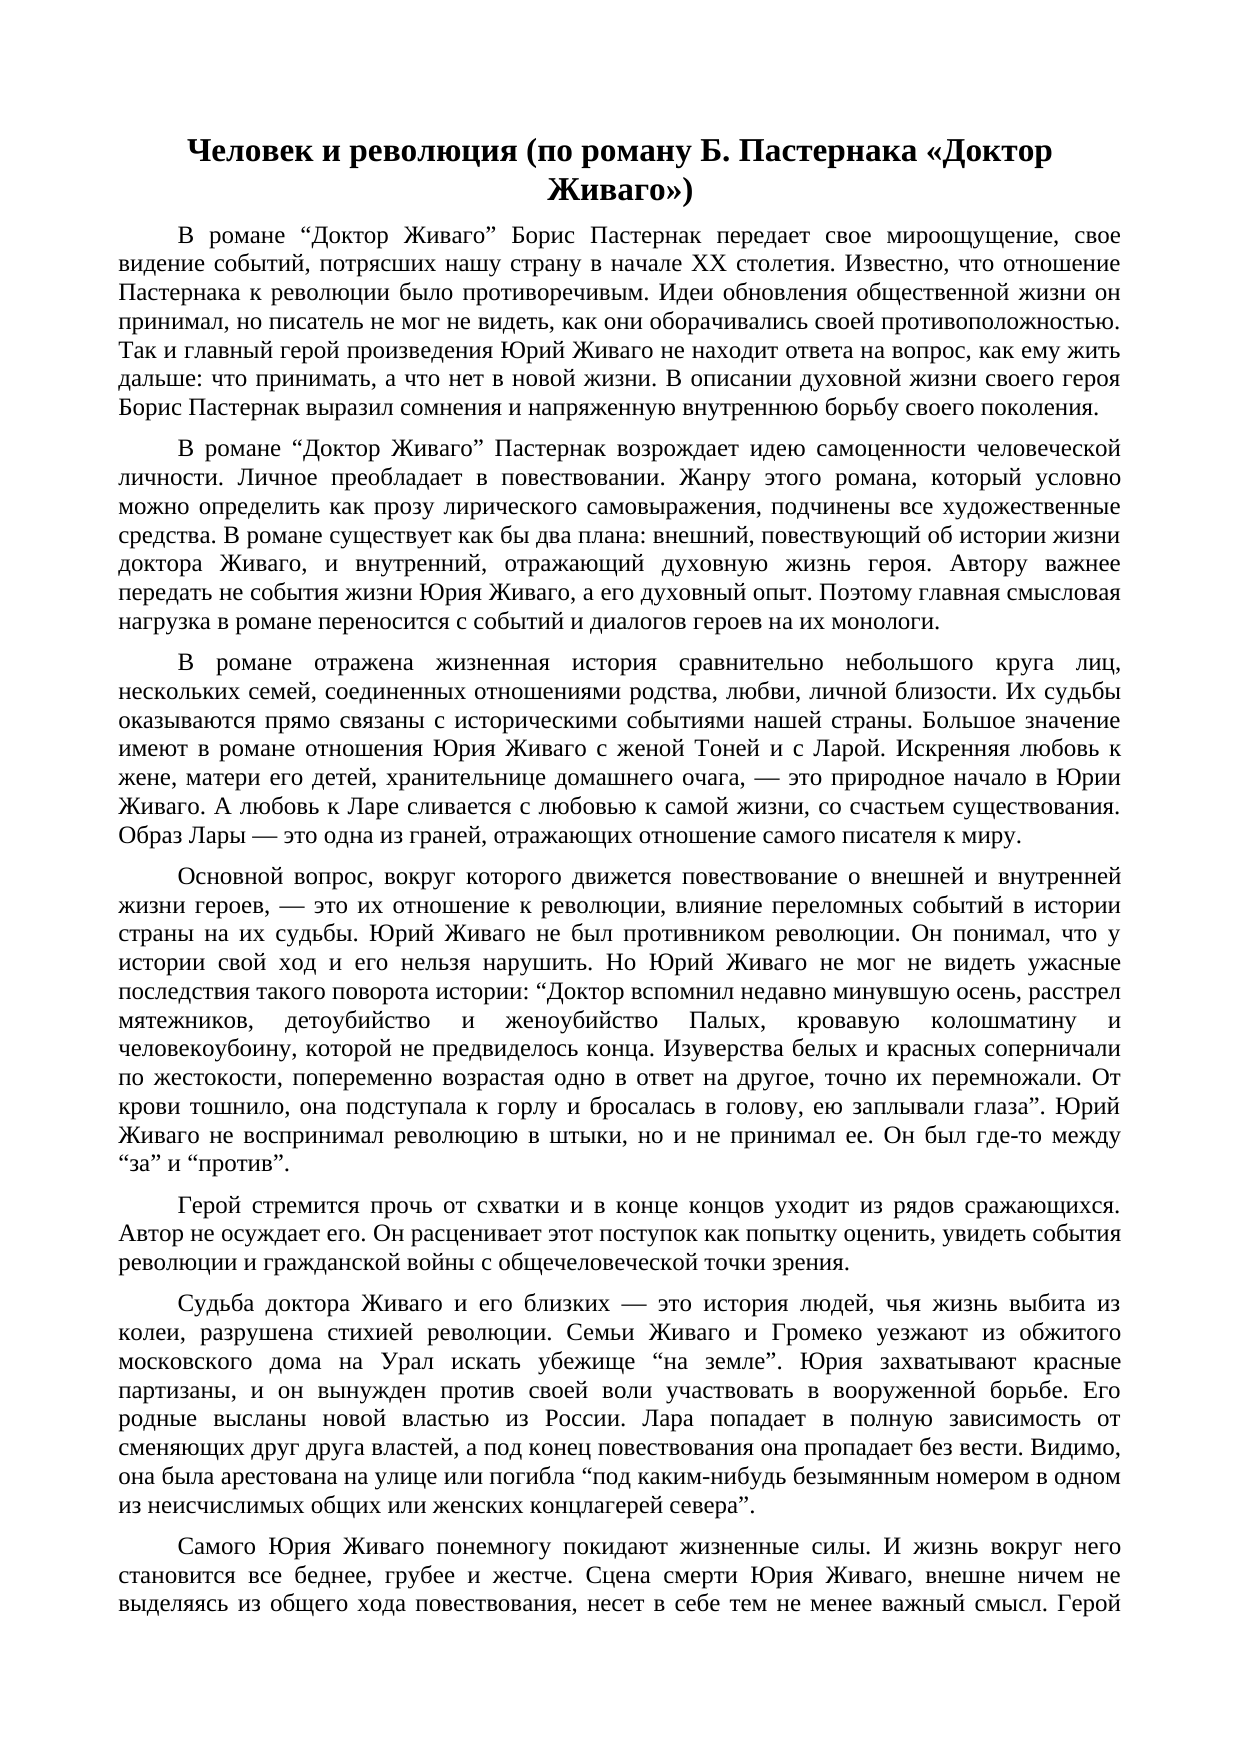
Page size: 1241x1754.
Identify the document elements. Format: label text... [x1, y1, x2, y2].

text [118, 1531, 1122, 1617]
text Основной вопрос, вокруг которого движется повествование о внешней и внутренней жизни героев, — это их отношение к революции, влияние переломных событий в истории страны на их судьбы. Юрий Живаго не был противником революции. Он понимал, что у истории свой ход и его нельзя нарушить. Но Юрий Живаго не мог не видеть ужасные последствия такого поворота истории: “Доктор вспомнил недавно минувшую осень, расстрел мятежников, детоубийство и женоубийство Палых, кровавую колошматину и человекоубоину, которой не предвиделось конца. Изуверства белых и красных соперничали по жестокости, попеременно возрастая одно в ответ на другое, точно их перемножали. От крови тошнило, она подступала к горлу и бросалась в голову, ею заплывали глаза”. Юрий Живаго не воспринимал революцию в штыки, но и не принимал ее. Он был где-то между “за” и “против”. [118, 861, 1122, 1177]
text Человек и революция (по роману Б. Пастернака «Доктор Живаго») [118, 131, 1122, 207]
text Герой стремится прочь от схватки и в конце концов уходит из рядов сражающихся. Автор не осуждает его. Он расценивает этот поступок как попытку оценить, увидеть события революции и гражданской войны с общечеловеческой точки зрения. [118, 1190, 1122, 1276]
text В романе “Доктор Живаго” Пастернак возрождает идею самоценности человеческой личности. Личное преобладает в повествовании. Жанру этого романа, который условно можно определить как прозу лирического самовыражения, подчинены все художественные средства. В романе существует как бы два плана: внешний, повествующий об истории жизни доктора Живаго, и внутренний, отражающий духовную жизнь героя. Автору важнее передать не события жизни Юрия Живаго, а его духовный опыт. Поэтому главная смысловая нагрузка в романе переносится с событий и диалогов героев на их монологи. [118, 433, 1122, 635]
text В романе “Доктор Живаго” Борис Пастернак передает свое мироощущение, свое видение событий, потрясших нашу страну в начале XX столетия. Известно, что отношение Пастернака к революции было противоречивым. Идеи обновления общественной жизни он принимал, но писатель не мог не видеть, как они оборачивались своей противоположностью. Так и главный герой произведения Юрий Живаго не находит ответа на вопрос, как ему жить дальше: что принимать, а что нет в новой жизни. В описании духовной жизни своего героя Борис Пастернак выразил сомнения и напряженную внутреннюю борьбу своего поколения. [118, 220, 1122, 421]
text В романе отражена жизненная история сравнительно небольшого круга лиц, нескольких семей, соединенных отношениями родства, любви, личной близости. Их судьбы оказываются прямо связаны с историческими событиями нашей страны. Большое значение имеют в романе отношения Юрия Живаго с женой Тоней и с Ларой. Искренняя любовь к жене, матери его детей, хранительнице домашнего очага, — это природное начало в Юрии Живаго. А любовь к Ларе сливается с любовью к самой жизни, со счастьем существования. Образ Лары — это одна из граней, отражающих отношение самого писателя к миру. [118, 647, 1122, 848]
text Судьба доктора Живаго и его близких — это история людей, чья жизнь выбита из колеи, разрушена стихией революции. Семьи Живаго и Громеко уезжают из обжитого московского дома на Урал искать убежище “на земле”. Юрия захватывают красные партизаны, и он вынужден против своей воли участвовать в вооруженной борьбе. Его родные высланы новой властью из России. Лара попадает в полную зависимость от сменяющих друг друга властей, а под конец повествования она пропадает без вести. Видимо, она была арестована на улице или погибла “под каким-нибудь безымянным номером в одном из неисчислимых общих или женских концлагерей севера”. [118, 1288, 1122, 1518]
